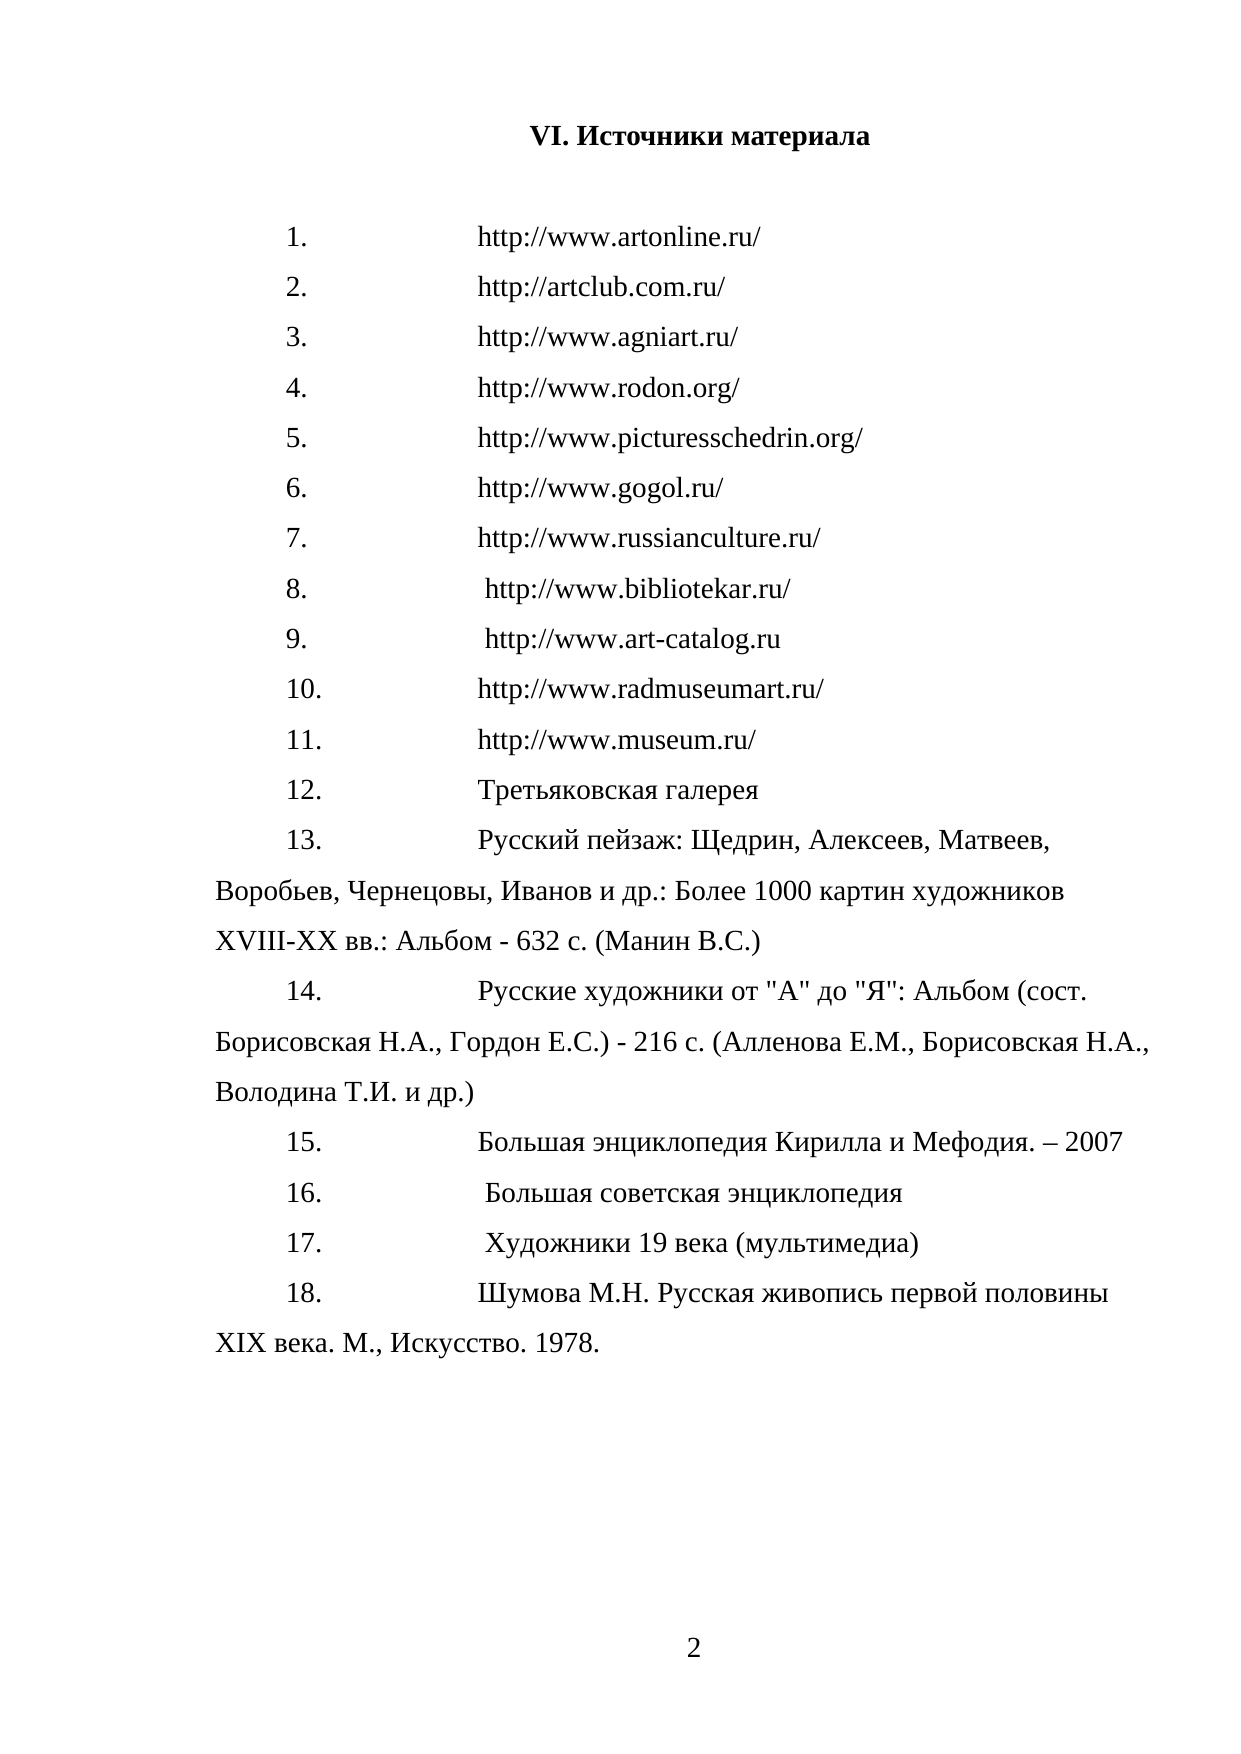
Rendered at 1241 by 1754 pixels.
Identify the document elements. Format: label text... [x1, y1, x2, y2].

list Большая советская энциклопедия [215, 1175, 1152, 1208]
list http://www.artonline.ru/ [215, 219, 1152, 252]
list http://www.russianculture.ru/ [215, 521, 1152, 554]
list http://www.gogol.ru/ [215, 470, 1152, 504]
list http://www.rodon.org/ [215, 370, 1152, 403]
list http://www.art-catalog.ru [215, 621, 1152, 655]
list Русский пейзаж: Щедрин, Алексеев, Матвеев, Воробьев, Чернецовы, Иванов и др.: Более 1000 картин художников XVIII-XX вв.: Альбом - 632 с. (Манин В.С.) [215, 822, 1152, 957]
list http://www.radmuseumart.ru/ [215, 672, 1152, 705]
list http://www.museum.ru/ [215, 722, 1152, 755]
list http://www.picturesschedrin.org/ [215, 420, 1152, 453]
list http://artclub.com.ru/ [215, 269, 1152, 303]
list http://www.bibliotekar.ru/ [215, 571, 1152, 604]
list Большая энциклопедия Кирилла и Мефодия. – 2007 [215, 1124, 1152, 1158]
list Художники 19 века (мультимедиа) [215, 1225, 1152, 1258]
list Третьяковская галерея [215, 772, 1152, 806]
subtitle VI. Источники материала [177, 118, 1152, 152]
list http://www.agniart.ru/ [215, 319, 1152, 353]
list Шумова М.Н. Русская живопись первой половины XIX века. М., Искусство. 1978. [215, 1275, 1152, 1359]
list Русские художники от "А" до "Я": Альбом (сост. Борисовская Н.А., Гордон Е.С.) - 216 с. (Алленова Е.М., Борисовская Н.А., Володина Т.И. и др.) [215, 973, 1152, 1108]
